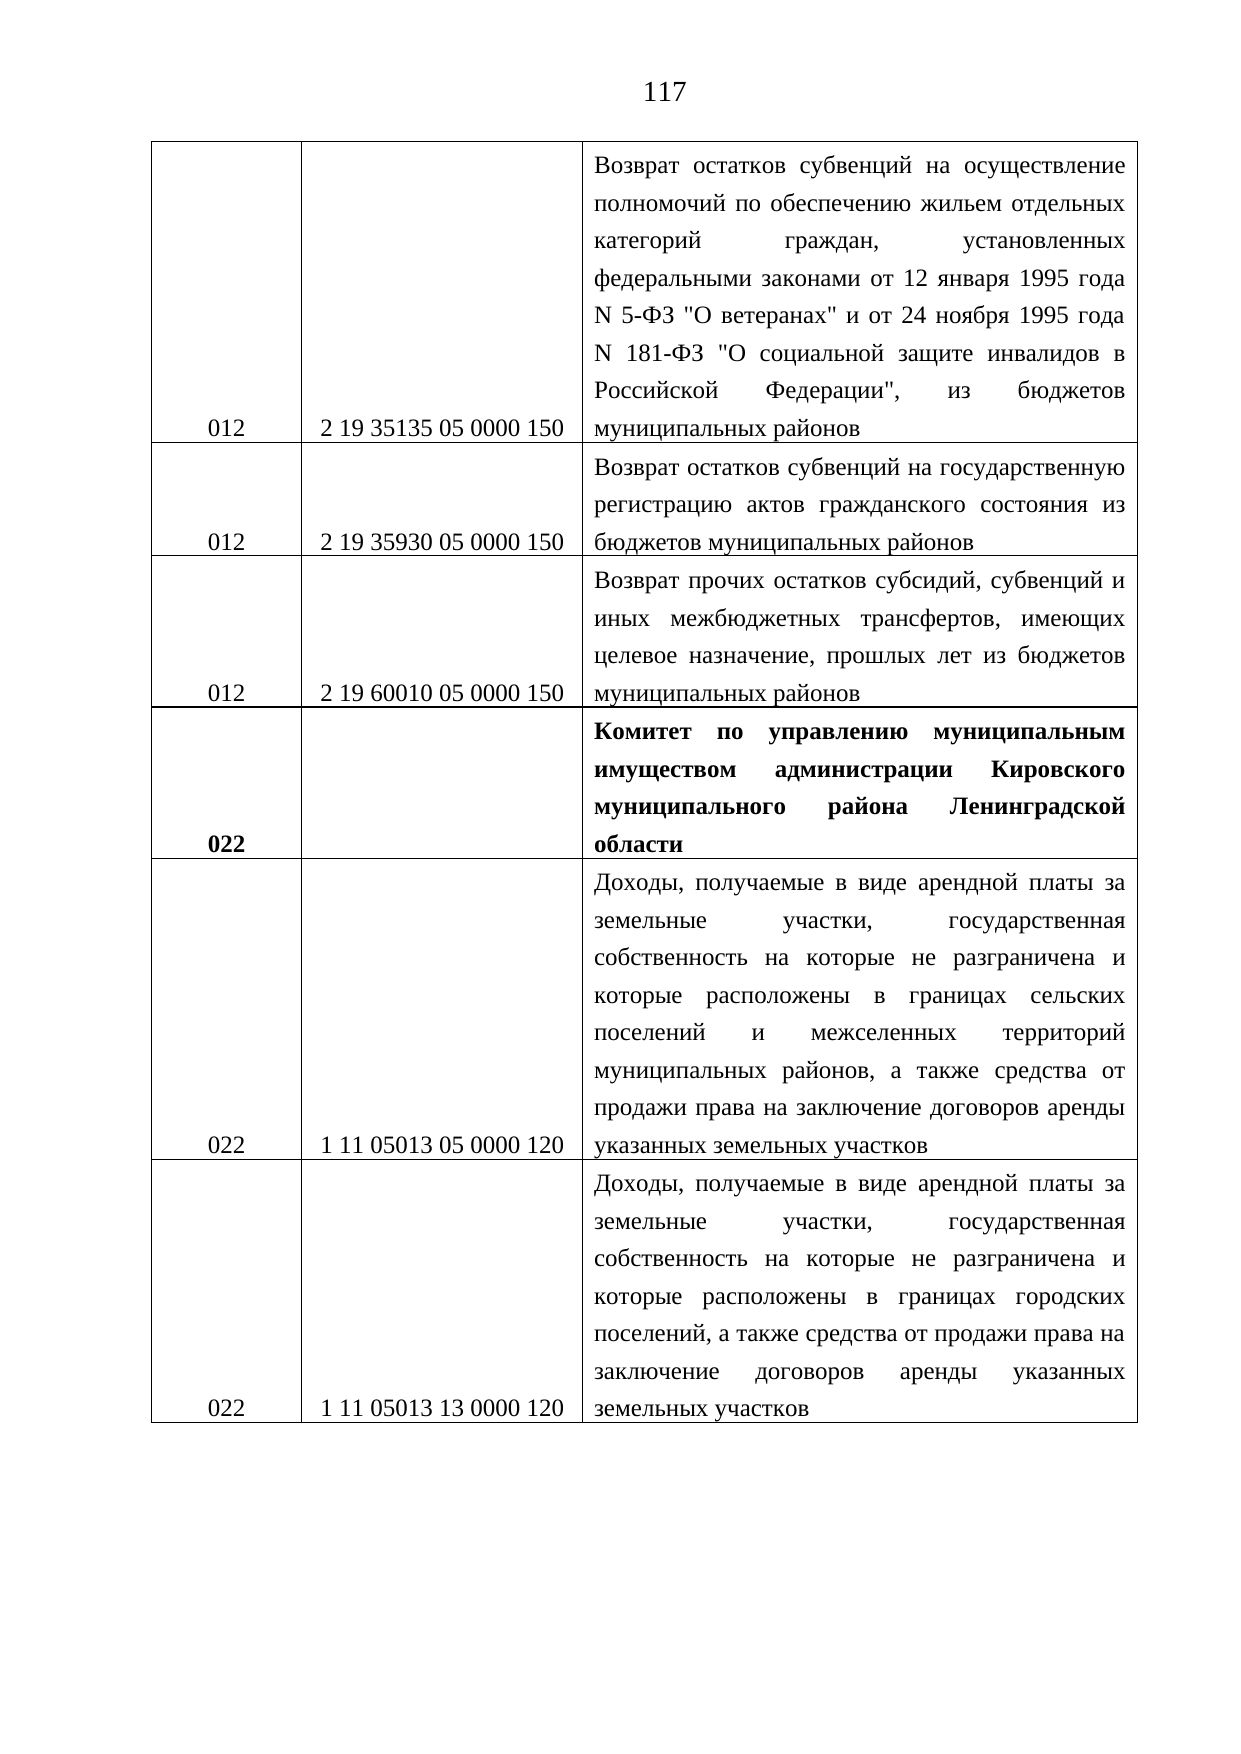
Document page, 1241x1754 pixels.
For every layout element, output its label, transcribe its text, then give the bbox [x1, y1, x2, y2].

table_cell Доходы, получаемые в виде арендной платы за земельные участки, государственная собственность на которые не разграничена и которые расположены в границах городских поселений, а также средства от продажи права на заключение договоров аренды указанных земельных участков [583, 1160, 1137, 1422]
table_cell Возврат остатков субвенций на осуществление полномочий по обеспечению жильем отдельных категорий граждан, установленных федеральными законами от 12 января 1995 года N 5-ФЗ "О ветеранах" и от 24 ноября 1995 года N 181-ФЗ "О социальной защите инвалидов в Российской Федерации", из бюджетов муниципальных районов [583, 142, 1137, 442]
table_cell 1 11 05013 05 0000 120 [302, 859, 582, 1158]
table_cell 012 [152, 142, 301, 442]
table_cell 2 19 35135 05 0000 150 [302, 142, 582, 442]
table_cell 012 [152, 443, 301, 555]
table_cell 022 [152, 859, 301, 1158]
table_cell 022 [152, 708, 301, 857]
table_cell 1 11 05013 13 0000 120 [302, 1160, 582, 1422]
table_cell 012 [152, 556, 301, 706]
table_cell Возврат остатков субвенций на государственную регистрацию актов гражданского состояния из бюджетов муниципальных районов [583, 443, 1137, 555]
table_cell 2 19 60010 05 0000 150 [302, 556, 582, 706]
table_cell Доходы, получаемые в виде арендной платы за земельные участки, государственная собственность на которые не разграничена и которые расположены в границах сельских поселений и межселенных территорий муниципальных районов, а также средства от продажи права на заключение договоров аренды указанных земельных участков [583, 859, 1137, 1158]
table_cell Возврат прочих остатков субсидий, субвенций и иных межбюджетных трансфертов, имеющих целевое назначение, прошлых лет из бюджетов муниципальных районов [583, 556, 1137, 706]
table_cell Комитет по управлению муниципальным имуществом администрации Кировского муниципального района Ленинградской области [583, 708, 1137, 857]
table_cell 022 [152, 1160, 301, 1422]
table_cell [302, 708, 582, 857]
table_cell 2 19 35930 05 0000 150 [302, 443, 582, 555]
